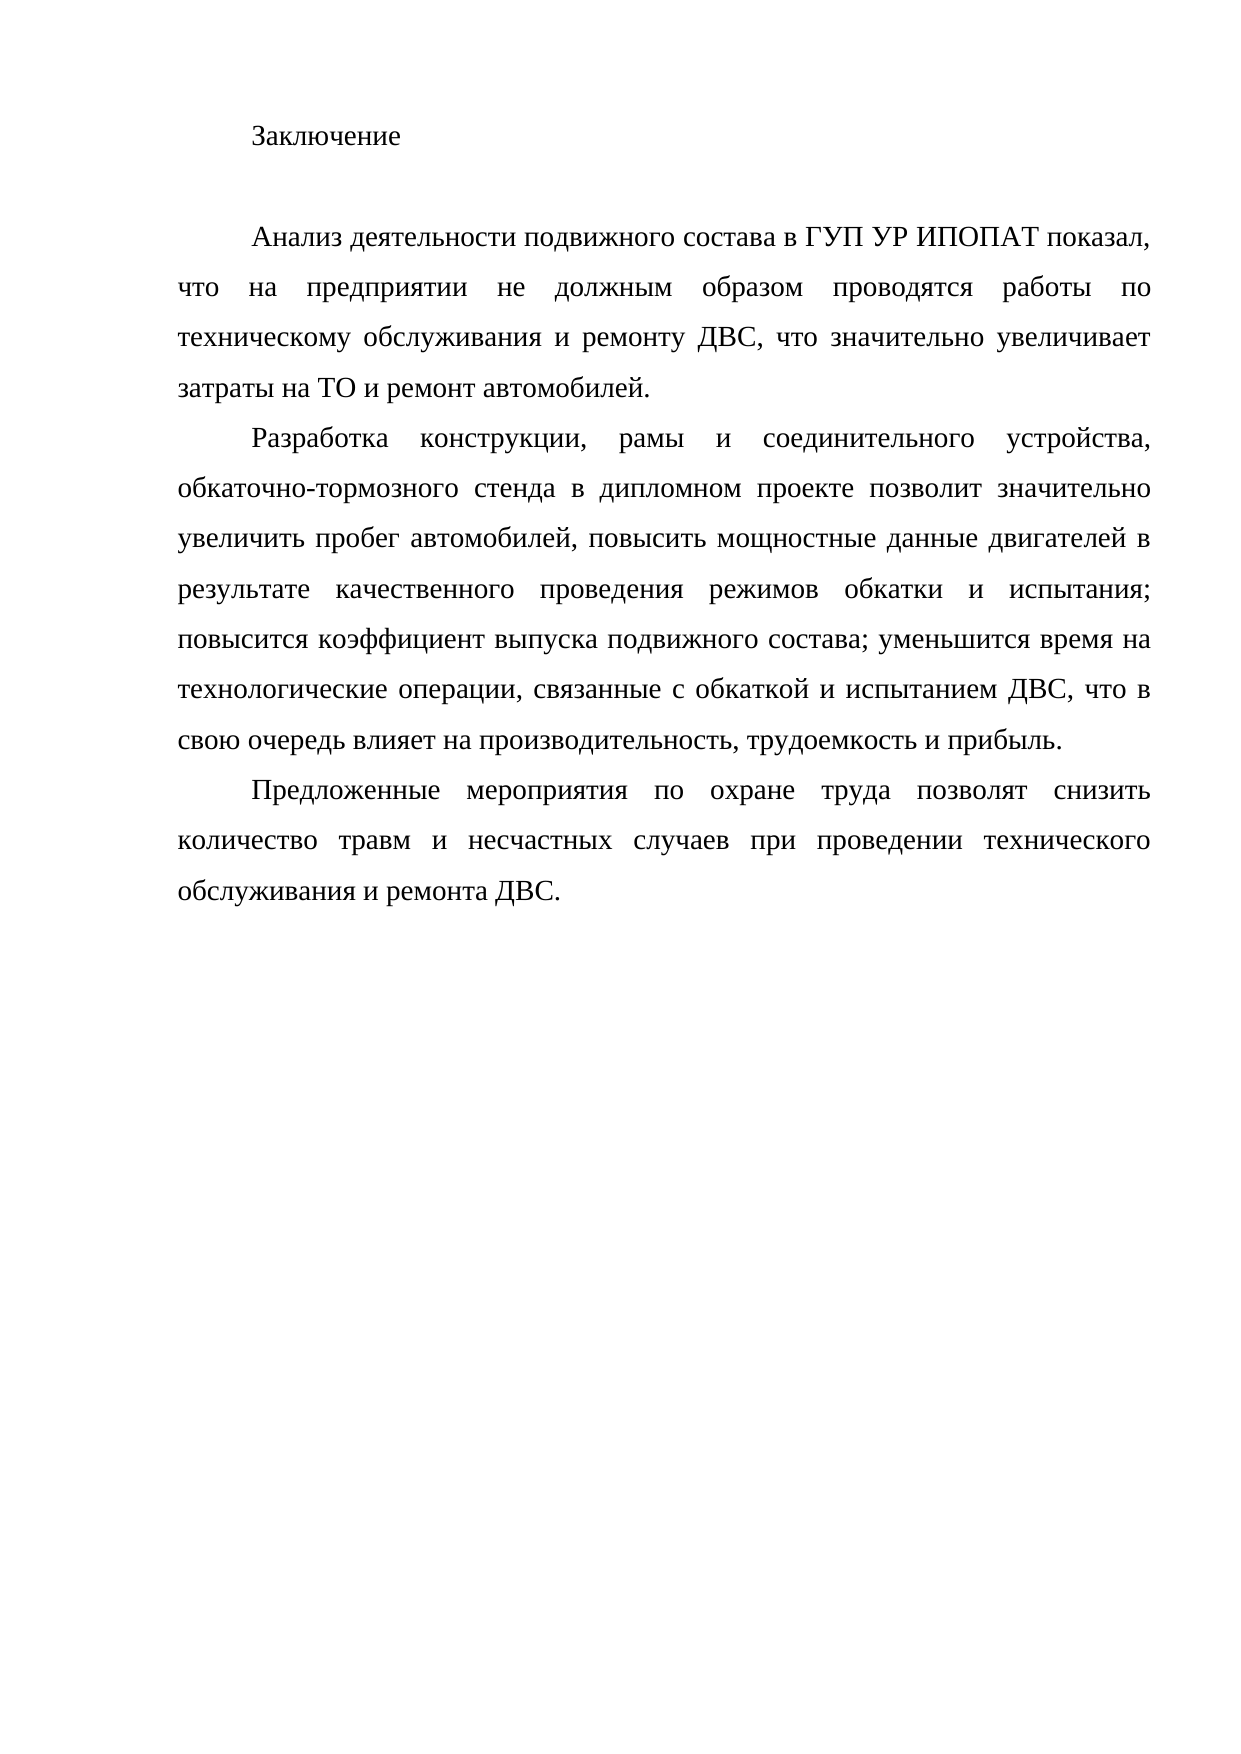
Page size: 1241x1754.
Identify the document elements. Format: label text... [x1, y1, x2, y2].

text Предложенные мероприятия по охране труда позволят снизить количество травм и несчастных случаев при проведении технического обслуживания и ремонта ДВС. [177, 772, 1152, 906]
text Разработка конструкции, рамы и соединительного устройства, обкаточно-тормозного стенда в дипломном проекте позволит значительно увеличить пробег автомобилей, повысить мощностные данные двигателей в результате качественного проведения режимов обкатки и испытания; повысится коэффициент выпуска подвижного состава; уменьшится время на технологические операции, связанные с обкаткой и испытанием ДВС, что в свою очередь влияет на производительность, трудоемкость и прибыль. [177, 420, 1152, 755]
text Заключение [177, 118, 1152, 152]
text Анализ деятельности подвижного состава в ГУП УР ИПОПАТ показал, что на предприятии не должным образом проводятся работы по техническому обслуживания и ремонту ДВС, что значительно увеличивает затраты на ТО и ремонт автомобилей. [177, 219, 1152, 403]
